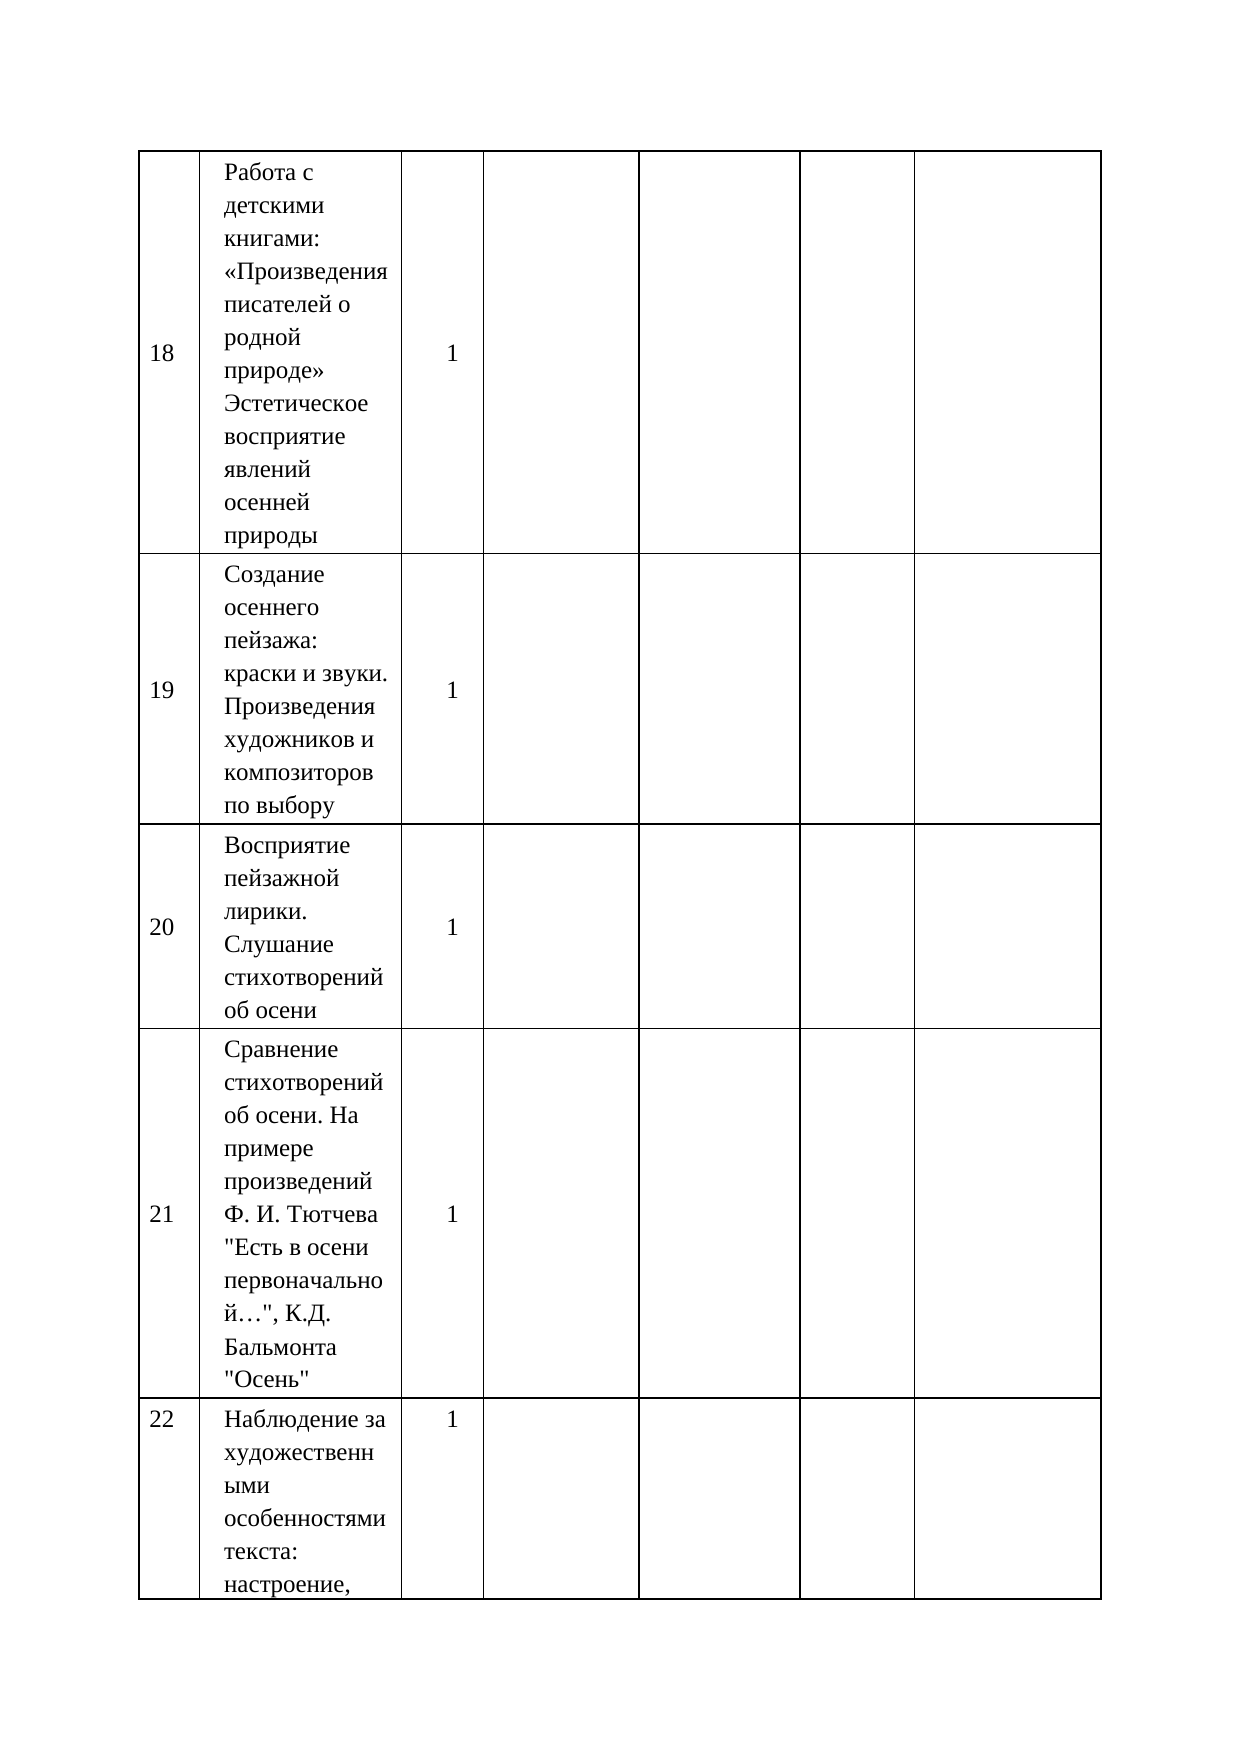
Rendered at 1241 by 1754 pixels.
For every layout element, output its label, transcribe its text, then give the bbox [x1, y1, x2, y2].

table_cell [640, 152, 799, 553]
table_cell 18 [140, 152, 199, 553]
table_cell [801, 554, 914, 823]
table_cell Восприятие пейзажной лирики. Слушание стихотворений об осени [200, 825, 401, 1028]
table_cell 22 [140, 1399, 199, 1598]
table_cell 20 [140, 825, 199, 1028]
table_cell [484, 1029, 638, 1397]
table_cell [915, 554, 1100, 823]
table_cell [640, 1029, 799, 1397]
table_cell [801, 825, 914, 1028]
table_cell [801, 1399, 914, 1598]
table_cell [484, 152, 638, 553]
table_cell Сравнение стихотворений об осени. На примере произведений Ф. И. Тютчева "Есть в осени первоначальной…", К.Д. Бальмонта "Осень" [200, 1029, 401, 1397]
table_cell [640, 554, 799, 823]
table_cell 1 [402, 554, 483, 823]
table_cell 1 [402, 1399, 483, 1598]
table_cell [801, 152, 914, 553]
table_cell 19 [140, 554, 199, 823]
table_cell Работа с детскими книгами: «Произведения писателей о родной природе» Эстетическое восприятие явлений осенней природы [200, 152, 401, 553]
table_cell [801, 1029, 914, 1397]
table_cell Создание осеннего пейзажа: краски и звуки. Произведения художников и композиторов по выбору [200, 554, 401, 823]
table_cell [915, 1399, 1100, 1598]
table_cell [484, 825, 638, 1028]
table_cell 1 [402, 825, 483, 1028]
table_cell [915, 152, 1100, 553]
table_cell 1 [402, 1029, 483, 1397]
table_cell [640, 1399, 799, 1598]
table_cell 1 [402, 152, 483, 553]
table_cell [915, 1029, 1100, 1397]
table_cell [484, 554, 638, 823]
table_cell 21 [140, 1029, 199, 1397]
table_cell [484, 1399, 638, 1598]
table_cell [640, 825, 799, 1028]
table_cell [200, 1399, 401, 1598]
table_cell [915, 825, 1100, 1028]
